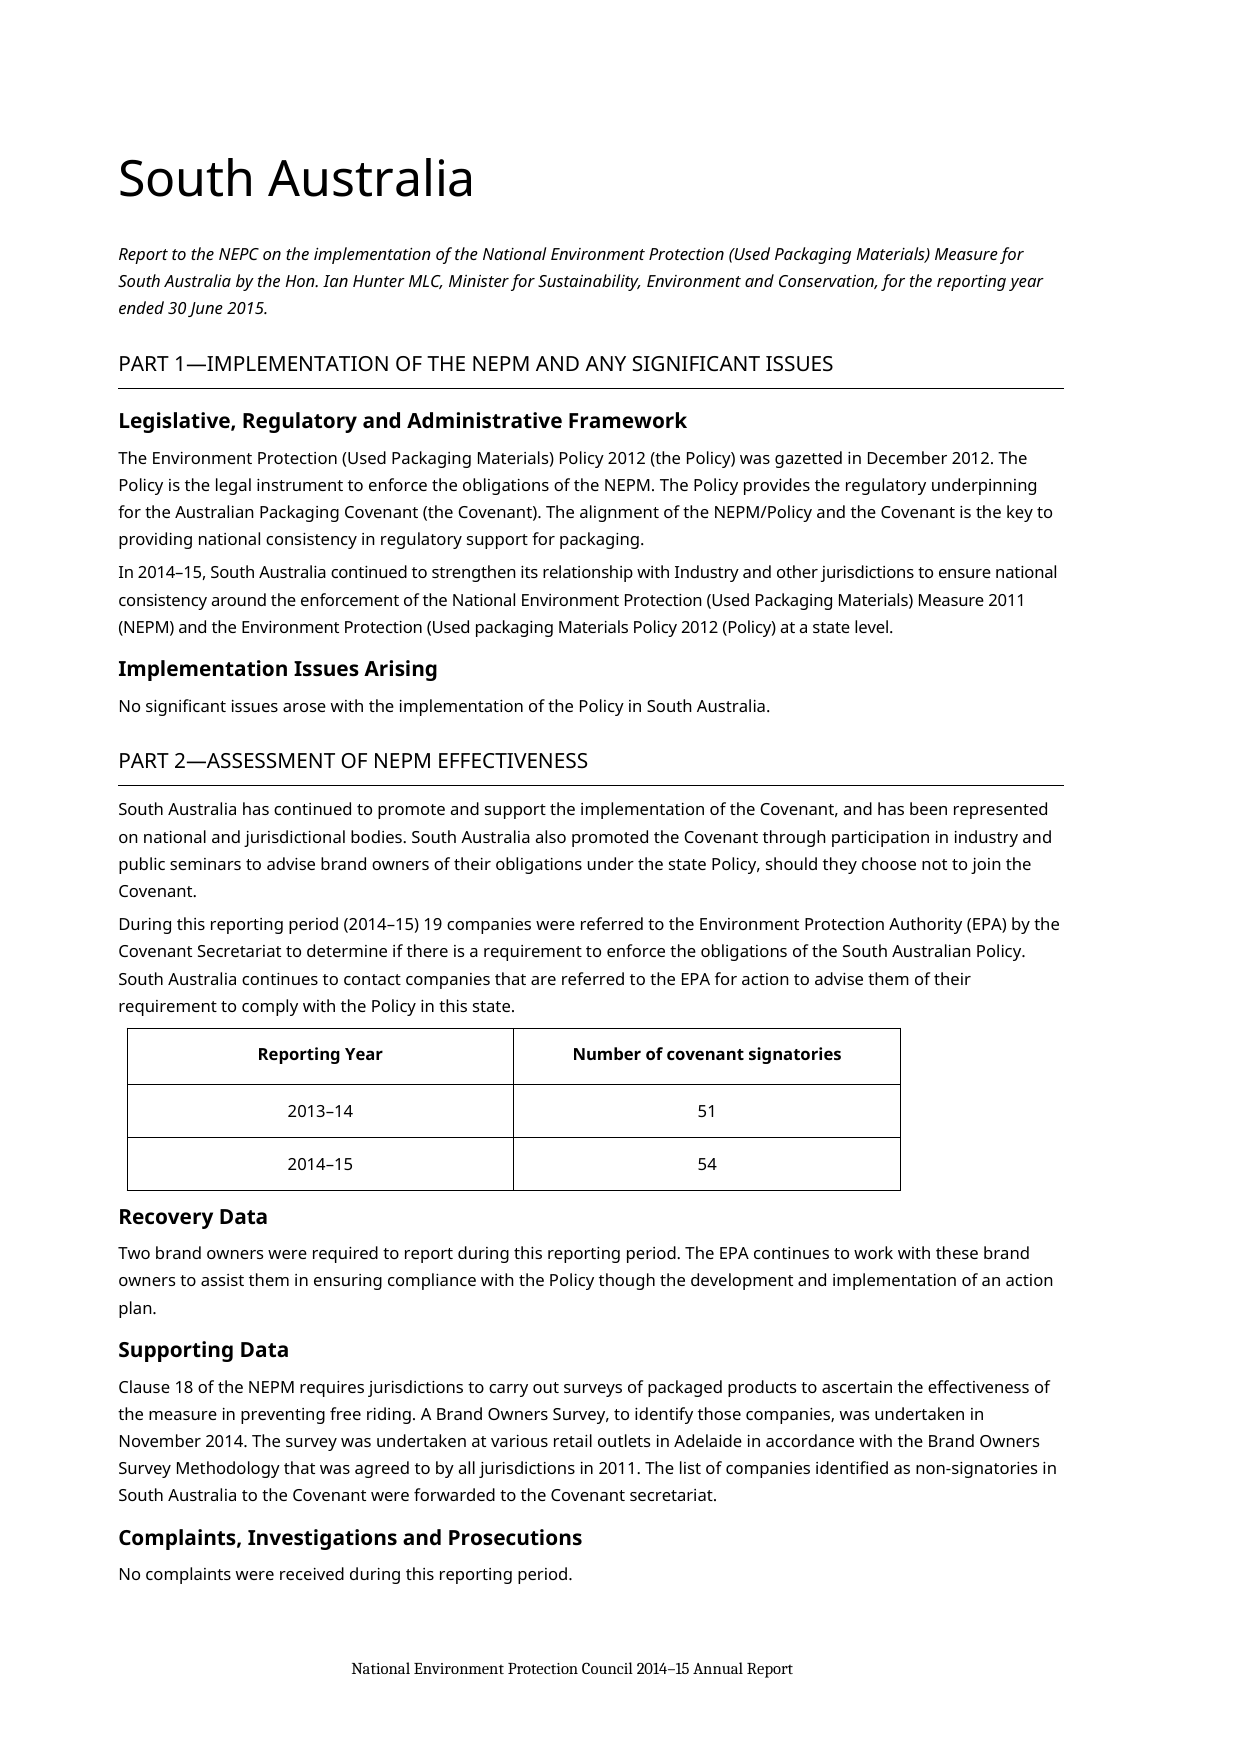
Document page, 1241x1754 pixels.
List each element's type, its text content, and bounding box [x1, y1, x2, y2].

text The Environment Protection (Used Packaging Materials) Policy 2012 (the Policy) was gazetted in December 2012. The Policy is the legal instrument to enforce the obligations of the NEPM. The Policy provides the regulatory underpinning for the Australian Packaging Covenant (the Covenant). The alignment of the NEPM/Policy and the Covenant is the key to providing national consistency in regulatory support for packaging. [118, 446, 1064, 551]
text Two brand owners were required to report during this reporting period. The EPA continues to work with these brand owners to assist them in ensuring compliance with the Policy though the development and implementation of an action plan. [118, 1242, 1064, 1319]
text No complaints were received during this reporting period. [118, 1563, 1064, 1586]
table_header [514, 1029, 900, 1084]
text In 2014–15, South Australia continued to strengthen its relationship with Industry and other jurisdictions to ensure national consistency around the enforcement of the National Environment Protection (Used Packaging Materials) Measure 2011 (NEPM) and the Environment Protection (Used packaging Materials Policy 2012 (Policy) at a state level. [118, 561, 1064, 638]
subtitle Implementation Issues Arising [118, 654, 1064, 683]
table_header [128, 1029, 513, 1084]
subtitle Legislative, Regulatory and Administrative Framework [118, 406, 1064, 435]
text Report to the NEPC on the implementation of the National Environment Protection (Used Packaging Materials) Measure for South Australia by the Hon. Ian Hunter MLC, Minister for Sustainability, Environment and Conservation, for the reporting year ended 30 June 2015. [118, 242, 1064, 319]
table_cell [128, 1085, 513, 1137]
subtitle PART 1—IMPLEMENTATION OF THE NEPM AND ANY SIGNIFICANT ISSUES [118, 349, 1064, 388]
subtitle South Australia [118, 143, 1064, 211]
text Clause 18 of the NEPM requires jurisdictions to carry out surveys of packaged products to ascertain the effectiveness of the measure in preventing free riding. A Brand Owners Survey, to identify those companies, was undertaken in November 2014. The survey was undertaken at various retail outlets in Adelaide in accordance with the Brand Owners Survey Methodology that was agreed to by all jurisdictions in 2011. The list of companies identified as non-signatories in South Australia to the Covenant were forwarded to the Covenant secretariat. [118, 1375, 1064, 1507]
subtitle PART 2—ASSESSMENT OF NEPM EFFECTIVENESS [118, 747, 1064, 785]
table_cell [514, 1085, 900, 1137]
text During this reporting period (2014–15) 19 companies were referred to the Environment Protection Authority (EPA) by the Covenant Secretariat to determine if there is a requirement to enforce the obligations of the South Australian Policy. South Australia continues to contact companies that are referred to the EPA for action to advise them of their requirement to comply with the Policy in this state. [118, 913, 1064, 1017]
text No significant issues arose with the implementation of the Policy in South Australia. [118, 694, 1064, 717]
text South Australia has continued to promote and support the implementation of the Covenant, and has been represented on national and jurisdictional bodies. South Australia also promoted the Covenant through participation in industry and public seminars to advise brand owners of their obligations under the state Policy, should they choose not to join the Covenant. [118, 798, 1064, 902]
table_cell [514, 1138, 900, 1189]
subtitle Complaints, Investigations and Prosecutions [118, 1523, 1064, 1551]
subtitle Supporting Data [118, 1335, 1064, 1364]
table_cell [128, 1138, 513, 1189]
subtitle Recovery Data [118, 1202, 1064, 1230]
